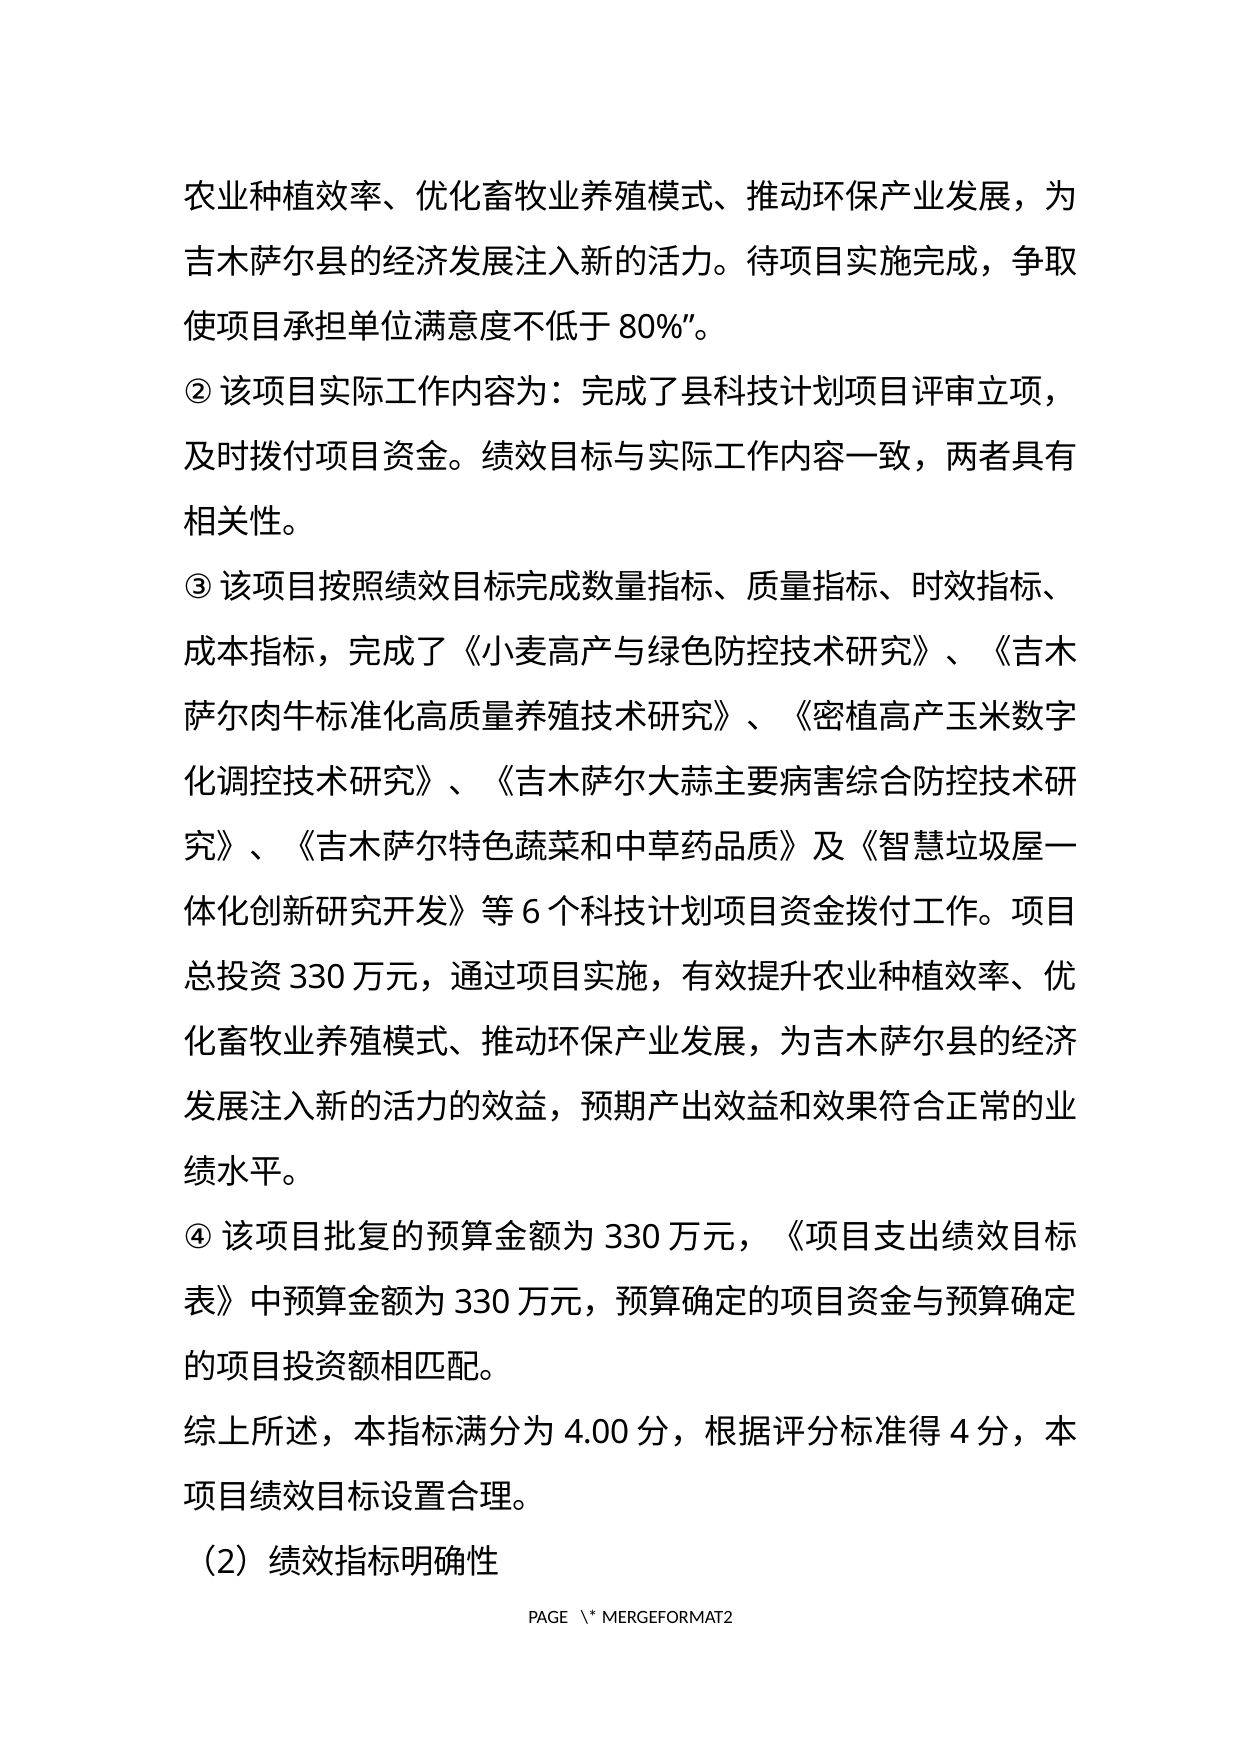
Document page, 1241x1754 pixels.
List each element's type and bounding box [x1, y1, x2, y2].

text [183, 162, 1078, 1592]
